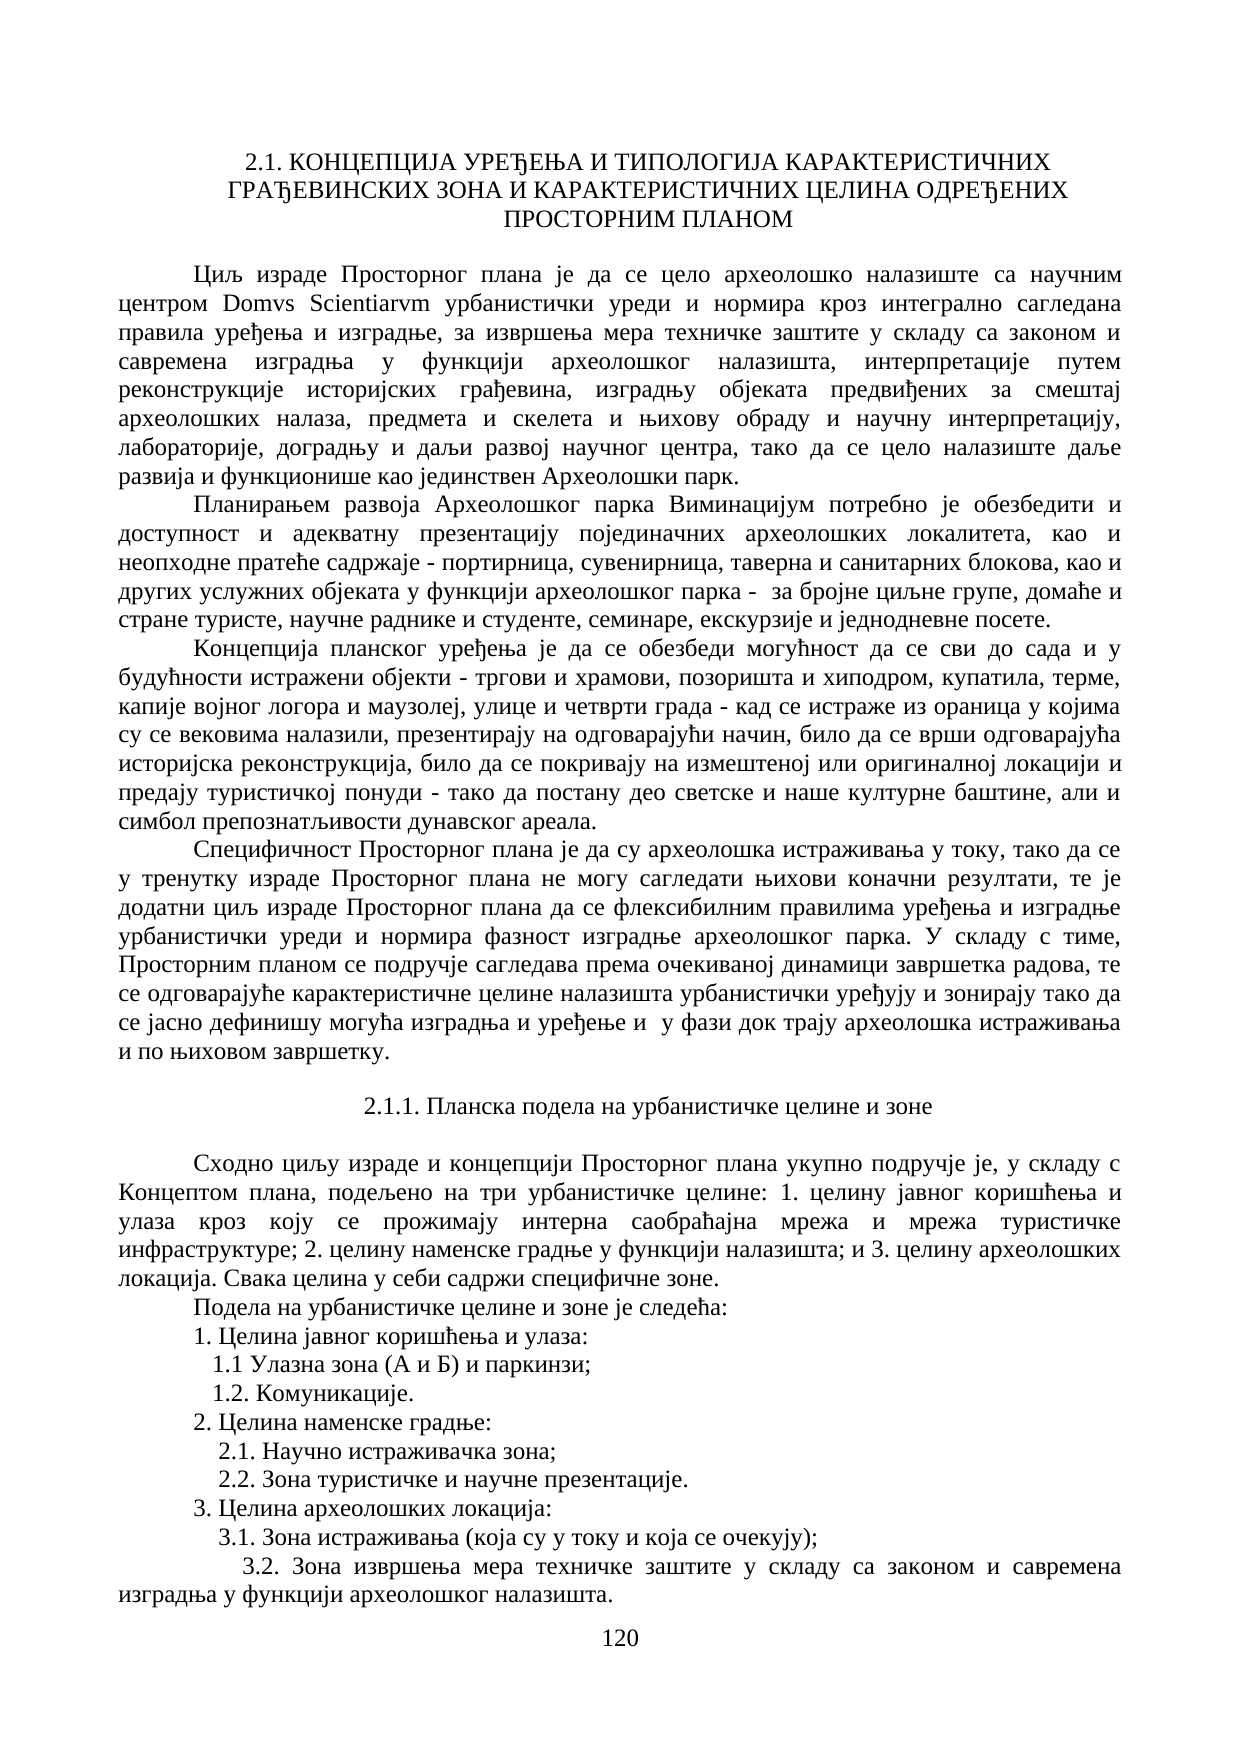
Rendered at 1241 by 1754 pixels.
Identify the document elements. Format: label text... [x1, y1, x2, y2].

text Концепција планског уређења је да се обезбеди могућност да се сви до сада и у будућности истражени објекти - тргови и храмови, позоришта и хиподром, купатила, терме, капије војног логора и маузолеј, улице и четврти града - кад се истраже из ораница у којима су се вековима налазили, презентирају на одговарајући начин, било да се врши одговарајућа историјска реконструкција, било да се покривају на измештеној или оригиналној локацији и предају туристичкој понуди - тако да постану део светске и наше културне баштине, али и симбол препознатљивости дунавског ареала. [118, 633, 1122, 834]
text 1.2. Комуникације. [118, 1378, 1122, 1407]
text 2.1. Научно истраживачка зона; [118, 1436, 1122, 1464]
text 1. Целина јавног коришћења и улаза: [118, 1321, 1122, 1349]
text 2.1. КОНЦЕПЦИЈA УРЕЂЕЊА И ТИПОЛОГИЈA КАРАКТЕРИСТИЧНИХ ГРАЂЕВИНСКИХ ЗОНА И КАРАКТЕРИСТИЧНИХ ЦЕЛИНА ОДРЕЂЕНИХ ПРОСТОРНИМ ПЛАНОМ [174, 147, 1122, 233]
text 2. Целина наменске градње: [118, 1407, 1122, 1436]
text 2.2. Зона туристичке и научне презентације. [118, 1464, 1122, 1493]
text Поделa на урбанистичке целине и зоне је следећа: [118, 1292, 1122, 1321]
text 3.2. Зона извршења мера техничке заштите у складу са законом и савремена изградња у функцији археолошког налазишта. [118, 1551, 1122, 1608]
text Специфичност Просторног плана је да су археолошка истраживања у току, тако да се у тренутку израде Просторног плана не могу сагледати њихови коначни резултати, те је додатни циљ израде Просторног плана да се флексибилним правилима уређења и изградње урбанистички уреди и нормира фазност изградње археолошког парка. У складу с тиме, Просторним планом се подручје сагледава према очекиваној динамици завршетка радова, те се одговарајуће карактеристичне целине налазишта урбанистички уређују и зонирају тако да се јасно дефинишу могућа изградња и уређење и у фази док трају археолошка истраживања и по њиховом завршетку. [118, 834, 1122, 1064]
text 2.1.1. Планска поделa на урбанистичке целине и зоне [174, 1091, 1122, 1119]
text Планирањем развоја Археолошког парка Виминацијум потребно је обезбедити и доступност и адекватну презентацију појединачних археолошких локалитета, као и неопходне пратеће садржаје - портирница, сувенирница, таверна и санитарних блокова, као и других услужних објеката у функцији археолошког парка - за бројне циљне групе, домаће и стране туристе, научне раднике и студенте, семинаре, екскурзије и једнодневне посете. [118, 489, 1122, 633]
text Сходно циљу израде и концепцији Просторног плана укупно подручје је, у складу с Концептом плана, подељено на три урбанистичке целине: 1. целину јавног коришћења и улаза кроз коју се прожимају интерна саобраћајна мрежа и мрежа туристичке инфраструктуре; 2. целину наменске градње у функцији налазишта; и 3. целину археолошких локација. Свака целина у себи садржи специфичне зоне. [118, 1148, 1122, 1292]
text 1.1 Улазна зона (А и Б) и паркинзи; [118, 1349, 1122, 1378]
text Циљ израде Просторног плана је да се цело археолошко налазиште са научним центром Domvs Scientiarvm урбанистички уреди и нормира кроз интегрално сагледана правила уређења и изградње, за извршења мера техничке заштите у складу са законом и савремена изградња у функцији археолошког налазишта, интерпретације путем реконструкције историјских грађевина, изградњу објеката предвиђених за смештај археолошких налаза, предмета и скелета и њихову обраду и научну интерпретацију, лабораторије, доградњу и даљи развој научног центра, тако да се цело налазиште даље развија и функционише као јединствен Археолошки парк. [118, 259, 1122, 489]
text 3. Целина археолошких локација: [118, 1493, 1122, 1522]
text 3.1. Зона истраживања (која су у току и која се очекују); [118, 1522, 1122, 1551]
